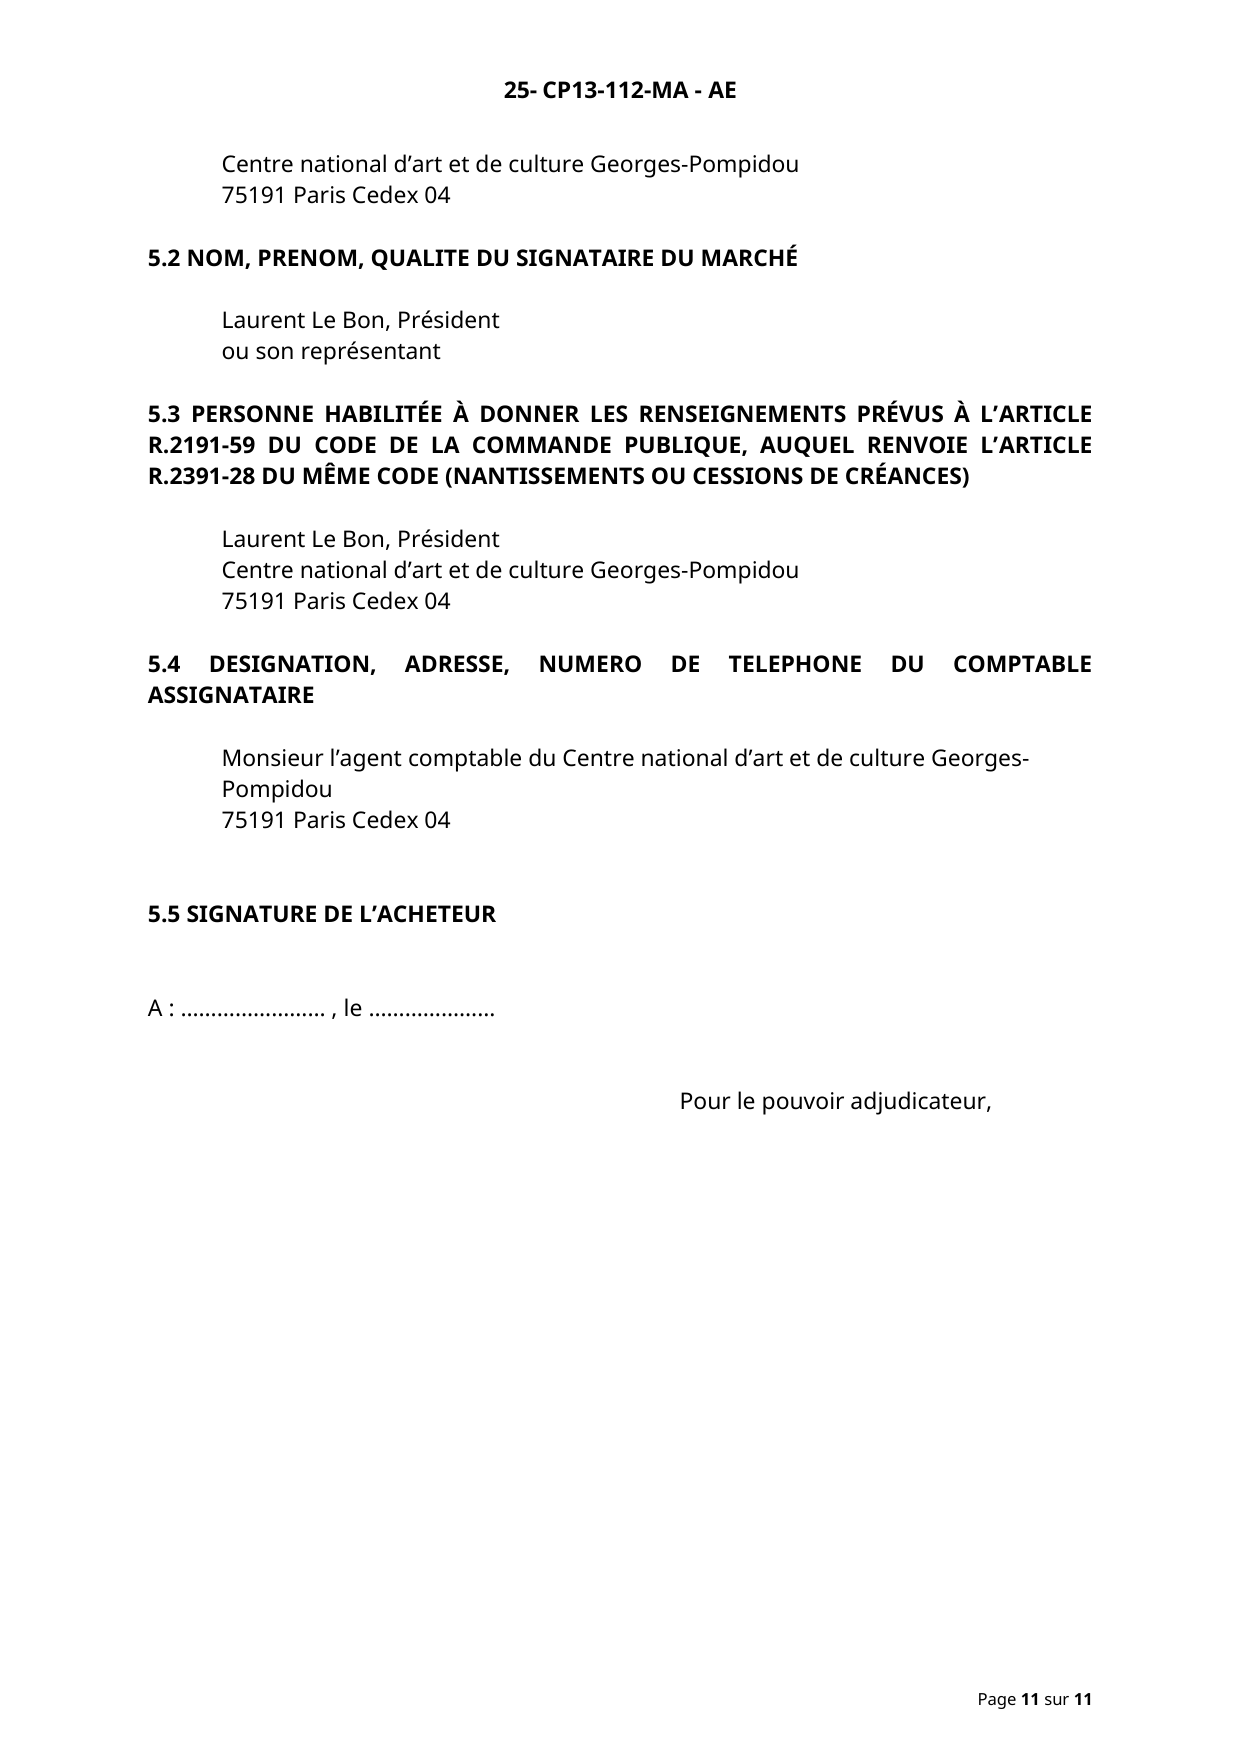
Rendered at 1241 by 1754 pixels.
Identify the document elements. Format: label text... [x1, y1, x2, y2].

text Monsieur l’agent comptable du Centre national d’art et de culture Georges-Pompidou [221, 741, 1092, 804]
text Laurent Le Bon, Président [221, 523, 1092, 554]
text 75191 Paris Cedex 04 [221, 804, 1092, 835]
subtitle 5.5 SIGNATURE DE L’ACHETEUR [148, 898, 1092, 929]
text A : …………………… , le ………………… [148, 991, 1092, 1023]
subtitle 5.2 NOM, PRENOM, QUALITE DU SIGNATAIRE DU MARCHÉ [148, 241, 1092, 273]
subtitle 5.4 DESIGNATION, ADRESSE, NUMERO DE TELEPHONE DU COMPTABLE ASSIGNATAIRE [148, 648, 1092, 710]
text ou son représentant [221, 335, 1092, 366]
text Laurent Le Bon, Président [221, 304, 1092, 335]
text Centre national d’art et de culture Georges-Pompidou [221, 554, 1092, 585]
text 75191 Paris Cedex 04 [221, 179, 1092, 210]
text Centre national d’art et de culture Georges-Pompidou [221, 148, 1092, 179]
text Pour le pouvoir adjudicateur, [679, 1085, 1092, 1116]
text 75191 Paris Cedex 04 [221, 585, 1092, 616]
subtitle 5.3 PERSONNE HABILITÉE À DONNER LES RENSEIGNEMENTS PRÉVUS À L’ARTICLE R.2191-59 DU CODE DE LA COMMANDE PUBLIQUE, AUQUEL RENVOIE L’ARTICLE R.2391-28 DU MÊME CODE (NANTISSEMENTS OU CESSIONS DE CRÉANCES) [148, 398, 1092, 491]
